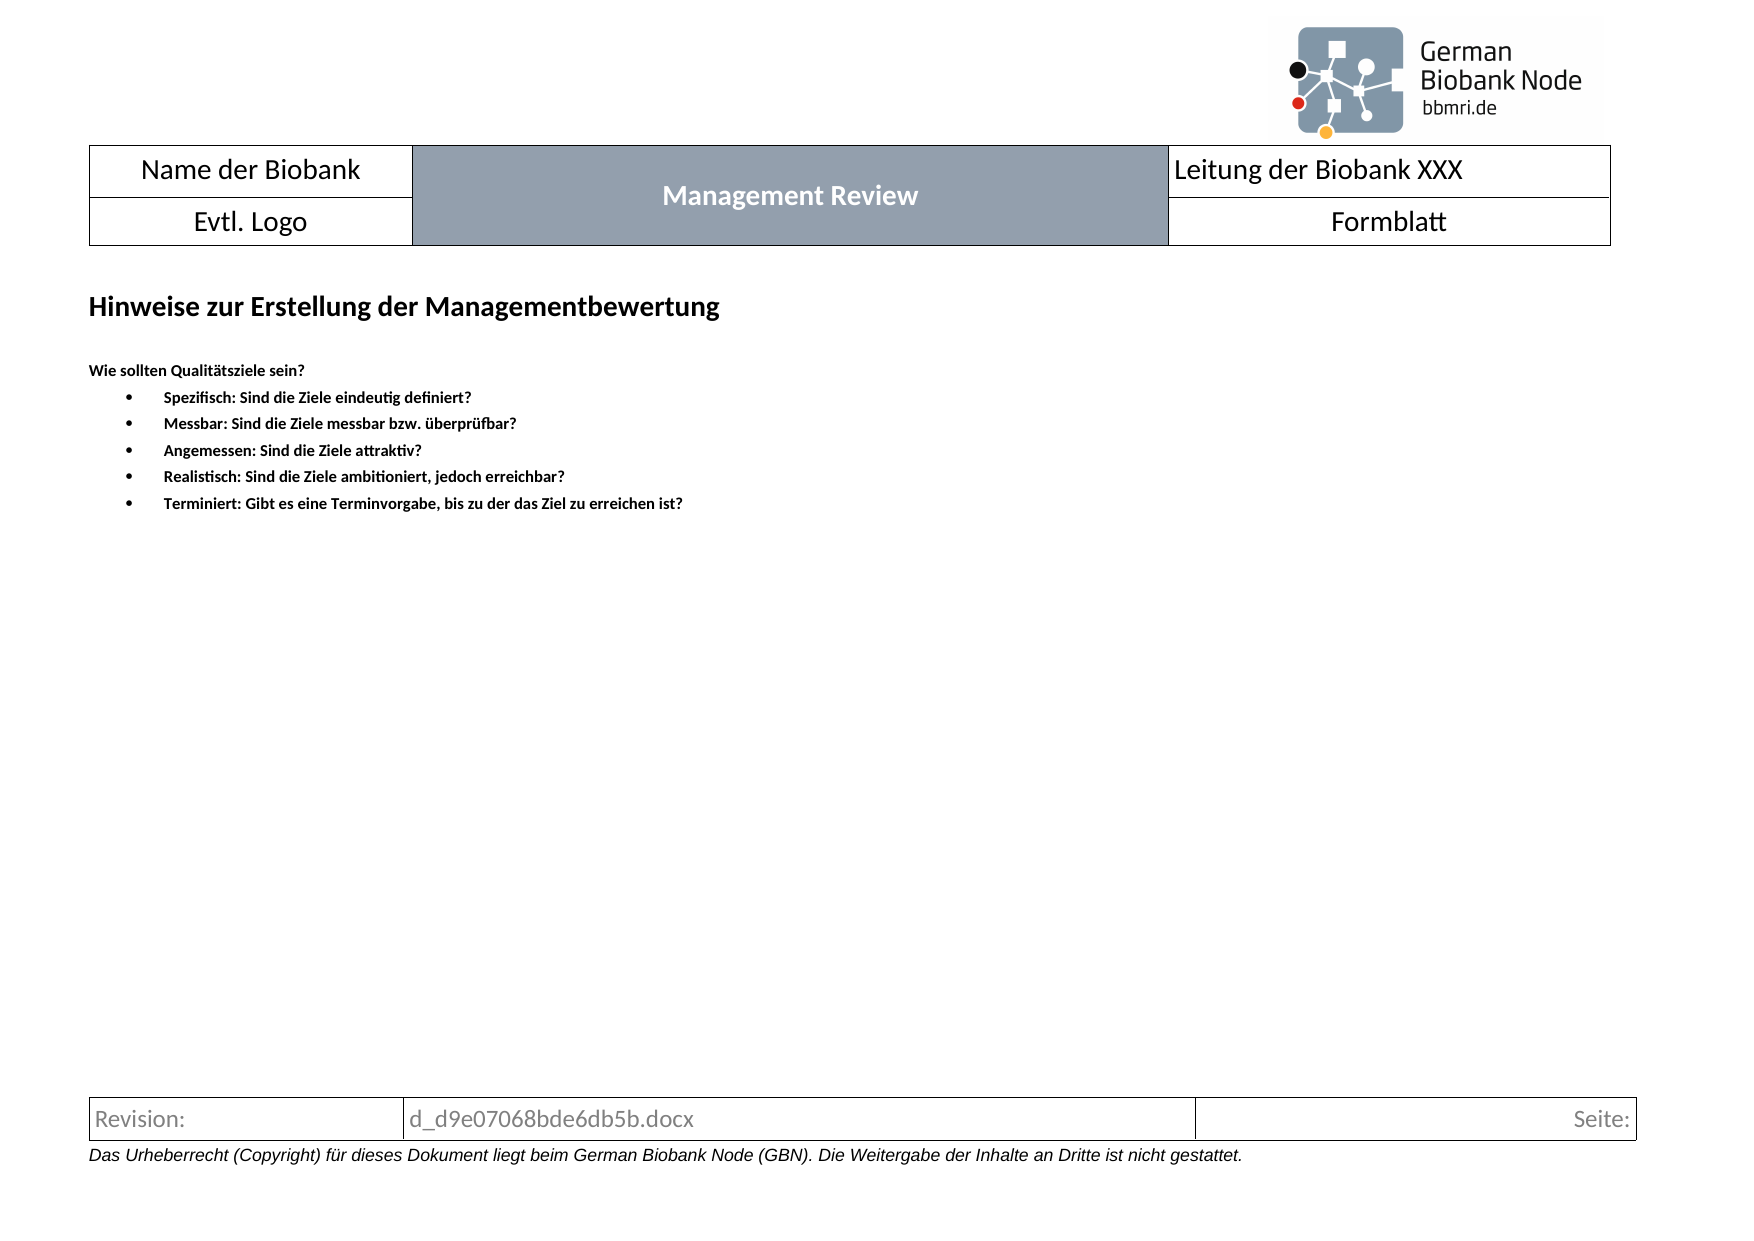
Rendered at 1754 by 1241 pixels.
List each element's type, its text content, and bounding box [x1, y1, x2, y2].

text Hinweise zur Erstellung der Managementbewertung [89, 288, 1636, 323]
subtitle Messbar: Sind die Ziele messbar bzw. überprüfbar? [126, 413, 1636, 434]
subtitle Wie sollten Qualitätsziele sein? [89, 360, 1636, 381]
subtitle Terminiert: Gibt es eine Terminvorgabe, bis zu der das Ziel zu erreichen ist? [126, 493, 1636, 513]
subtitle Spezifisch: Sind die Ziele eindeutig definiert? [126, 387, 1636, 407]
subtitle Angemessen: Sind die Ziele attraktiv? [126, 440, 1636, 460]
subtitle Realistisch: Sind die Ziele ambitioniert, jedoch erreichbar? [126, 467, 1636, 487]
picture [1268, 16, 1604, 145]
